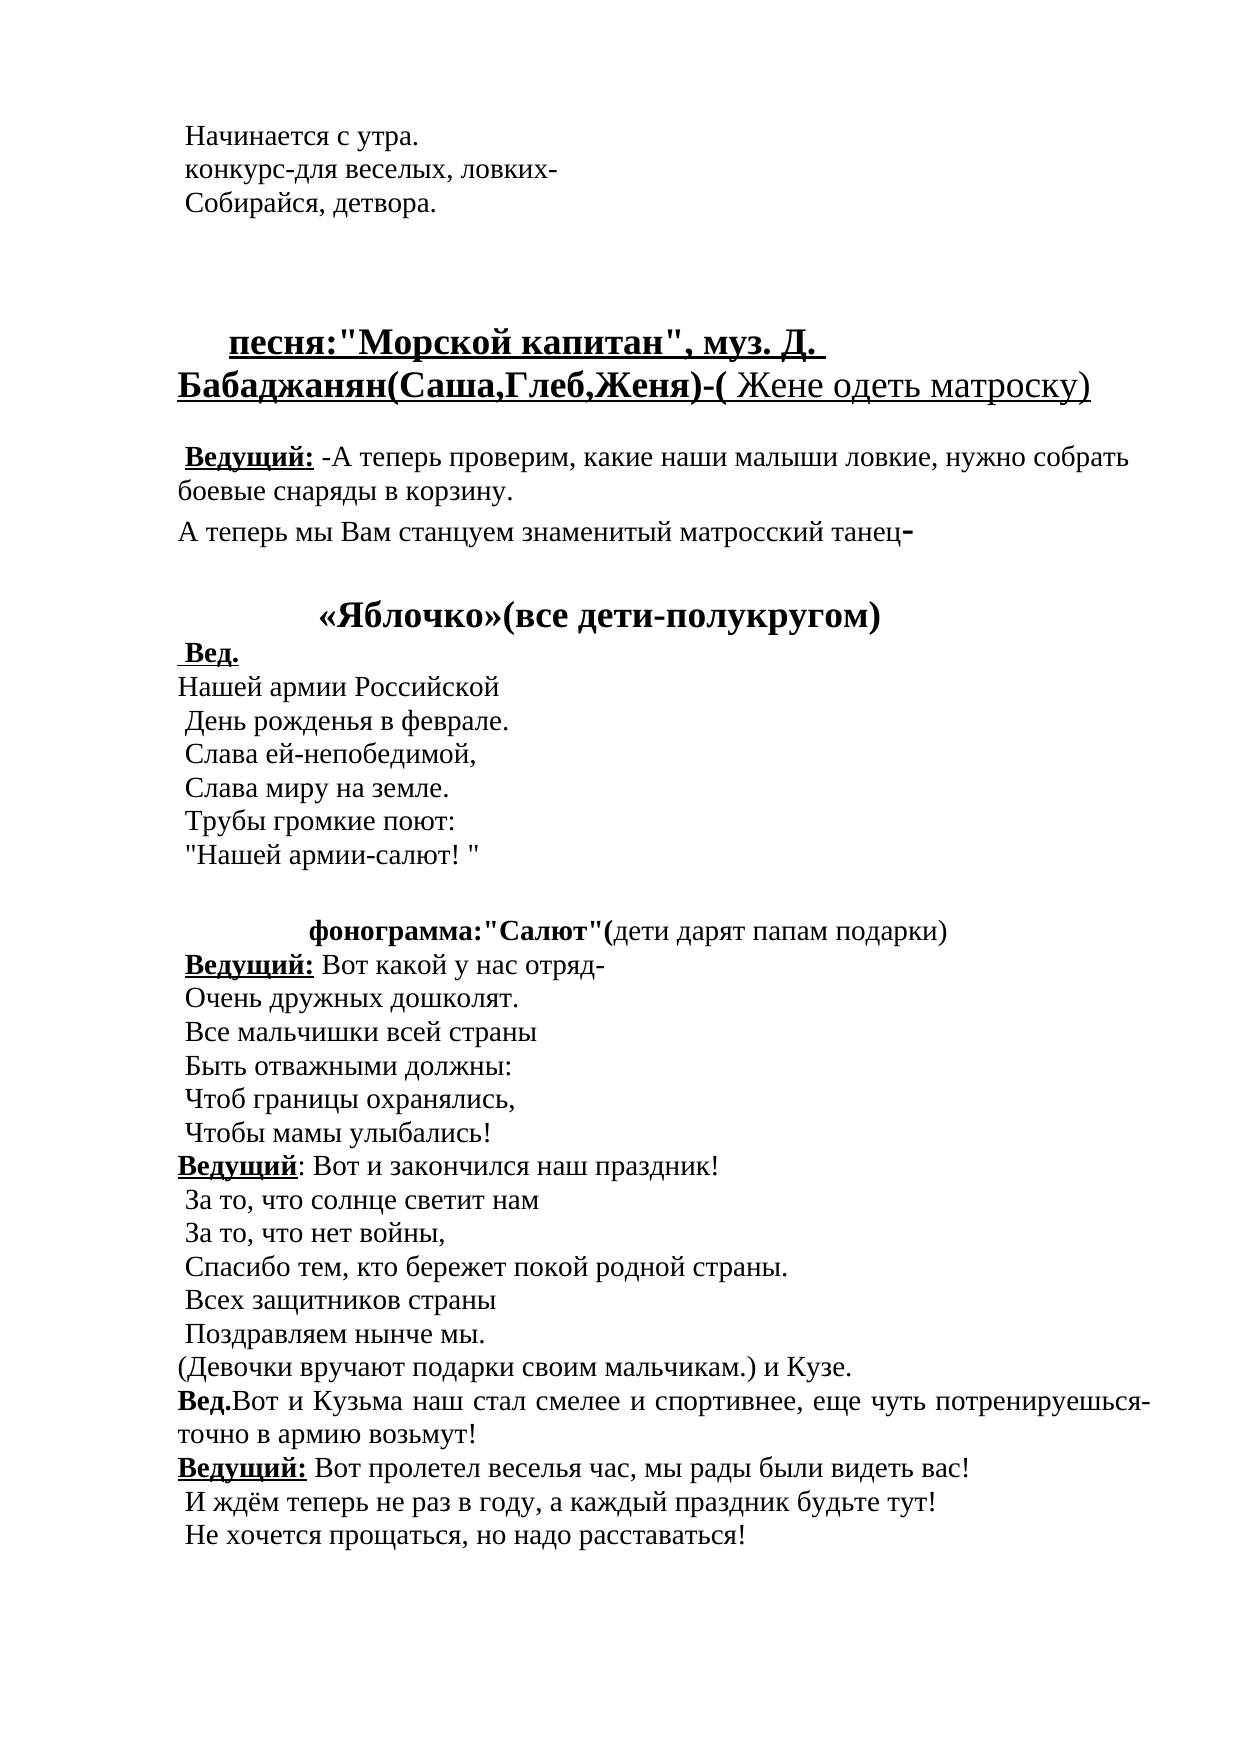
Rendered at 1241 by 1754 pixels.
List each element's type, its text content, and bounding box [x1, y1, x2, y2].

text Спасибо тем, кто бережет покой родной страны. [177, 1249, 1152, 1282]
text А теперь мы Вам станцуем знаменитый матросский танец- [177, 506, 1152, 549]
text Поздравляем нынче мы. [177, 1316, 1152, 1349]
text Нашей армии Российской [177, 669, 1152, 703]
text песня:"Морской капитан", муз. Д. Бабаджанян(Саша,Глеб,Женя)-( Жене одеть матроску) [177, 319, 1152, 406]
text фонограмма:"Салют"(дети дарят папам подарки) [177, 913, 1152, 947]
text конкурс-для веселых, ловких- [177, 152, 1152, 185]
text Всех защитников страны [177, 1282, 1152, 1316]
text Все мальчишки всей страны [177, 1014, 1152, 1048]
text Трубы громкие поют: [177, 803, 1152, 837]
text Слава ей-непобедимой, [177, 736, 1152, 770]
text Не хочется прощаться, но надо расставаться! [177, 1517, 1152, 1551]
text Начинается с утра. [177, 118, 1152, 152]
text Ведущий: Вот какой у нас отряд- [177, 947, 1152, 981]
text Быть отважными должны: [177, 1048, 1152, 1081]
text Ведущий: Вот и закончился наш праздник! [177, 1148, 1152, 1182]
text Ведущий: -А теперь проверим, какие наши малыши ловкие, нужно собрать боевые снаряды в корзину. [177, 439, 1152, 506]
text Очень дружных дошколят. [177, 981, 1152, 1014]
text Чтобы мамы улыбались! [177, 1115, 1152, 1148]
text День рожденья в феврале. [177, 703, 1152, 736]
text Чтоб границы охранялись, [177, 1081, 1152, 1115]
text Вед. [177, 636, 1152, 669]
text (Девочки вручают подарки своим мальчикам.) и Кузе. [177, 1349, 1152, 1383]
text Ведущий: Вот пролетел веселья час, мы рады были видеть вас! [177, 1450, 1152, 1484]
text За то, что солнце светит нам [177, 1182, 1152, 1215]
text "Нашей армии-салют! " [177, 837, 1152, 870]
text Собирайся, детвора. [177, 185, 1152, 219]
text Вед.Вот и Кузьма наш стал смелее и спортивнее, еще чуть потренируешься-точно в армию возьмут! [177, 1383, 1152, 1450]
text Слава миру на земле. [177, 770, 1152, 803]
text И ждём теперь не раз в году, а каждый праздник будьте тут! [177, 1484, 1152, 1517]
text За то, что нет войны, [177, 1215, 1152, 1249]
text «Яблочко»(все дети-полукругом) [177, 592, 1152, 636]
